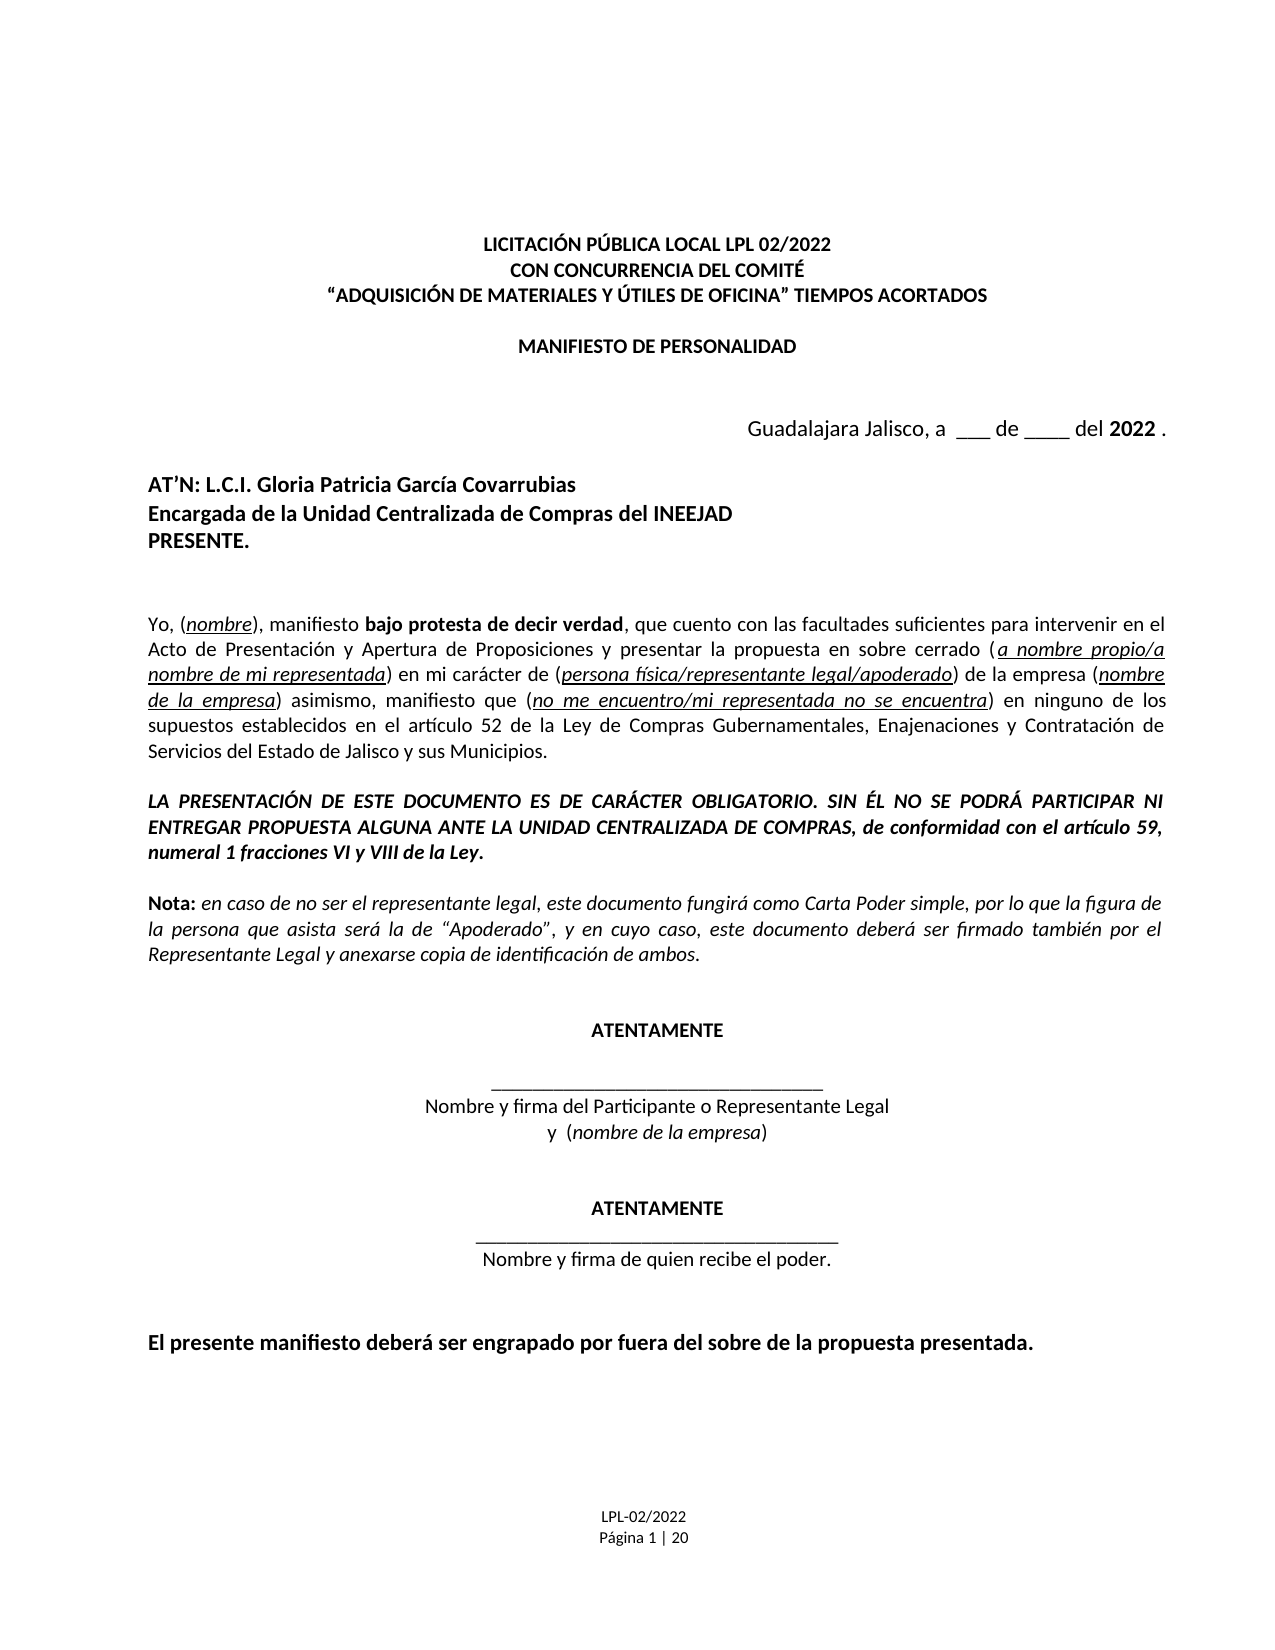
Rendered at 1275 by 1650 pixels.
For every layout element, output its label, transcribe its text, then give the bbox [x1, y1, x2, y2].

text ATENTAMENTE [148, 1017, 1167, 1043]
text y (nombre de la empresa) [148, 1119, 1167, 1144]
text “ADQUISICIÓN DE MATERIALES Y ÚTILES DE OFICINA” TIEMPOS ACORTADOS [148, 282, 1167, 308]
text ________________________________ [148, 1068, 1167, 1094]
text Guadalajara Jalisco, a ___ de ____ del 2022 . [148, 414, 1167, 443]
text ATENTAMENTE [148, 1195, 1167, 1221]
text AT’N: L.C.I. Gloria Patricia García Covarrubias [148, 471, 1152, 499]
text LA PRESENTACIÓN DE ESTE DOCUMENTO ES DE CARÁCTER OBLIGATORIO. SIN ÉL NO SE PODRÁ PARTICIPAR NI ENTREGAR PROPUESTA ALGUNA ANTE LA UNIDAD CENTRALIZADA DE COMPRAS, de conformidad con el artículo 59, numeral 1 fracciones VI y VIII de la Ley. [148, 789, 1167, 865]
text CON CONCURRENCIA DEL COMITÉ [148, 257, 1167, 282]
text Nombre y firma del Participante o Representante Legal [148, 1094, 1167, 1119]
text MANIFIESTO DE PERSONALIDAD [148, 333, 1167, 358]
text Nota: en caso de no ser el representante legal, este documento fungirá como Carta Poder simple, por lo que la figura de la persona que asista será la de “Apoderado”, y en cuyo caso, este documento deberá ser firmado también por el Representante Legal y anexarse copia de identificación de ambos. [148, 890, 1167, 967]
text El presente manifiesto deberá ser engrapado por fuera del sobre de la propuesta presentada. [148, 1328, 1167, 1356]
text Encargada de la Unidad Centralizada de Compras del INEEJAD [148, 499, 1167, 527]
text Yo, (nombre), manifiesto bajo protesta de decir verdad, que cuento con las facultades suficientes para intervenir en el Acto de Presentación y Apertura de Proposiciones y presentar la propuesta en sobre cerrado (a nombre propio/a nombre de mi representada) en mi carácter de (persona física/representante legal/apoderado) de la empresa (nombre de la empresa) asimismo, manifiesto que (no me encuentro/mi representada no se encuentra) en ninguno de los supuestos establecidos en el artículo 52 de la Ley de Compras Gubernamentales, Enajenaciones y Contratación de Servicios del Estado de Jalisco y sus Municipios. [148, 611, 1167, 763]
text LICITACIÓN PÚBLICA LOCAL LPL 02/2022 [148, 231, 1167, 257]
text PRESENTE. [148, 527, 1167, 555]
text Nombre y firma de quien recibe el poder. [148, 1246, 1167, 1272]
text ___________________________________ [148, 1221, 1167, 1246]
